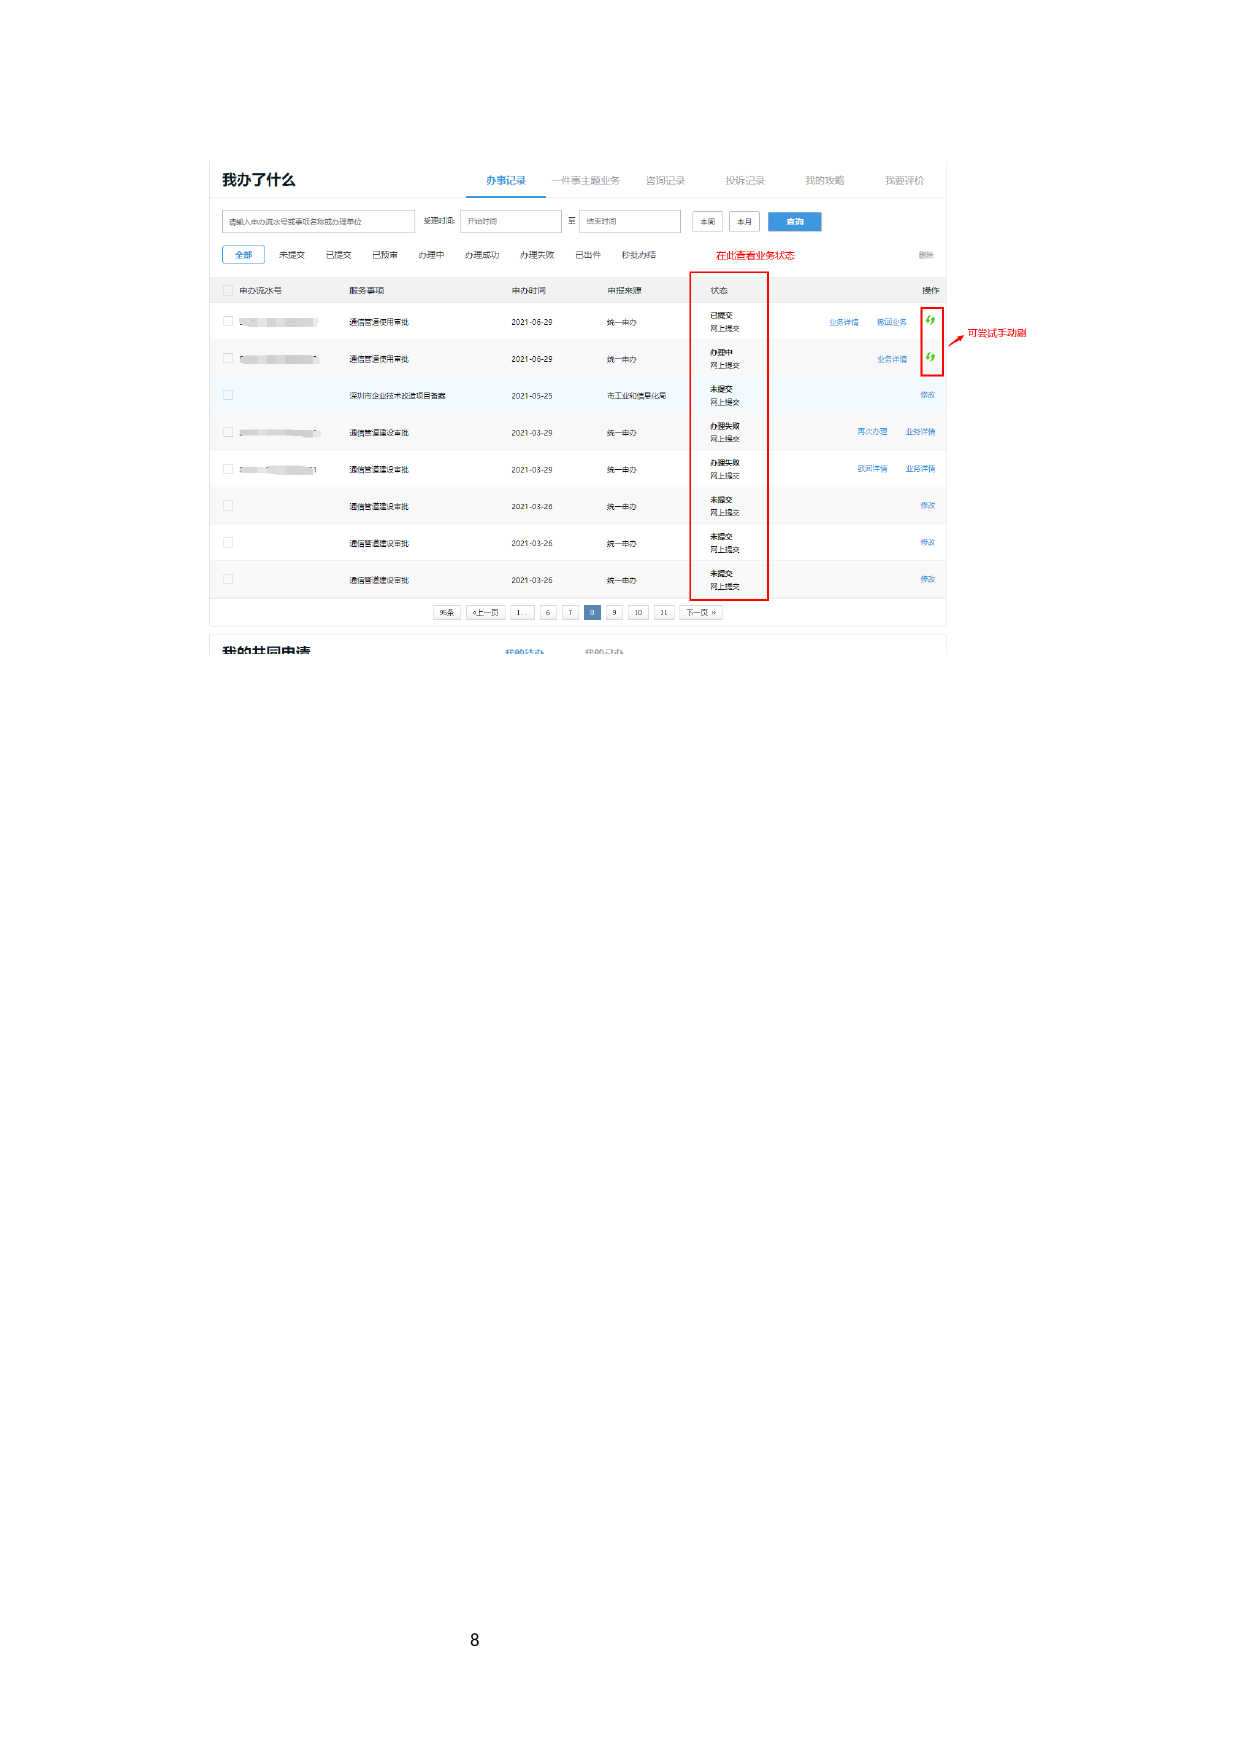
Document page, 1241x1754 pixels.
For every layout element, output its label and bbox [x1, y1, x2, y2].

picture [193, 162, 1057, 654]
